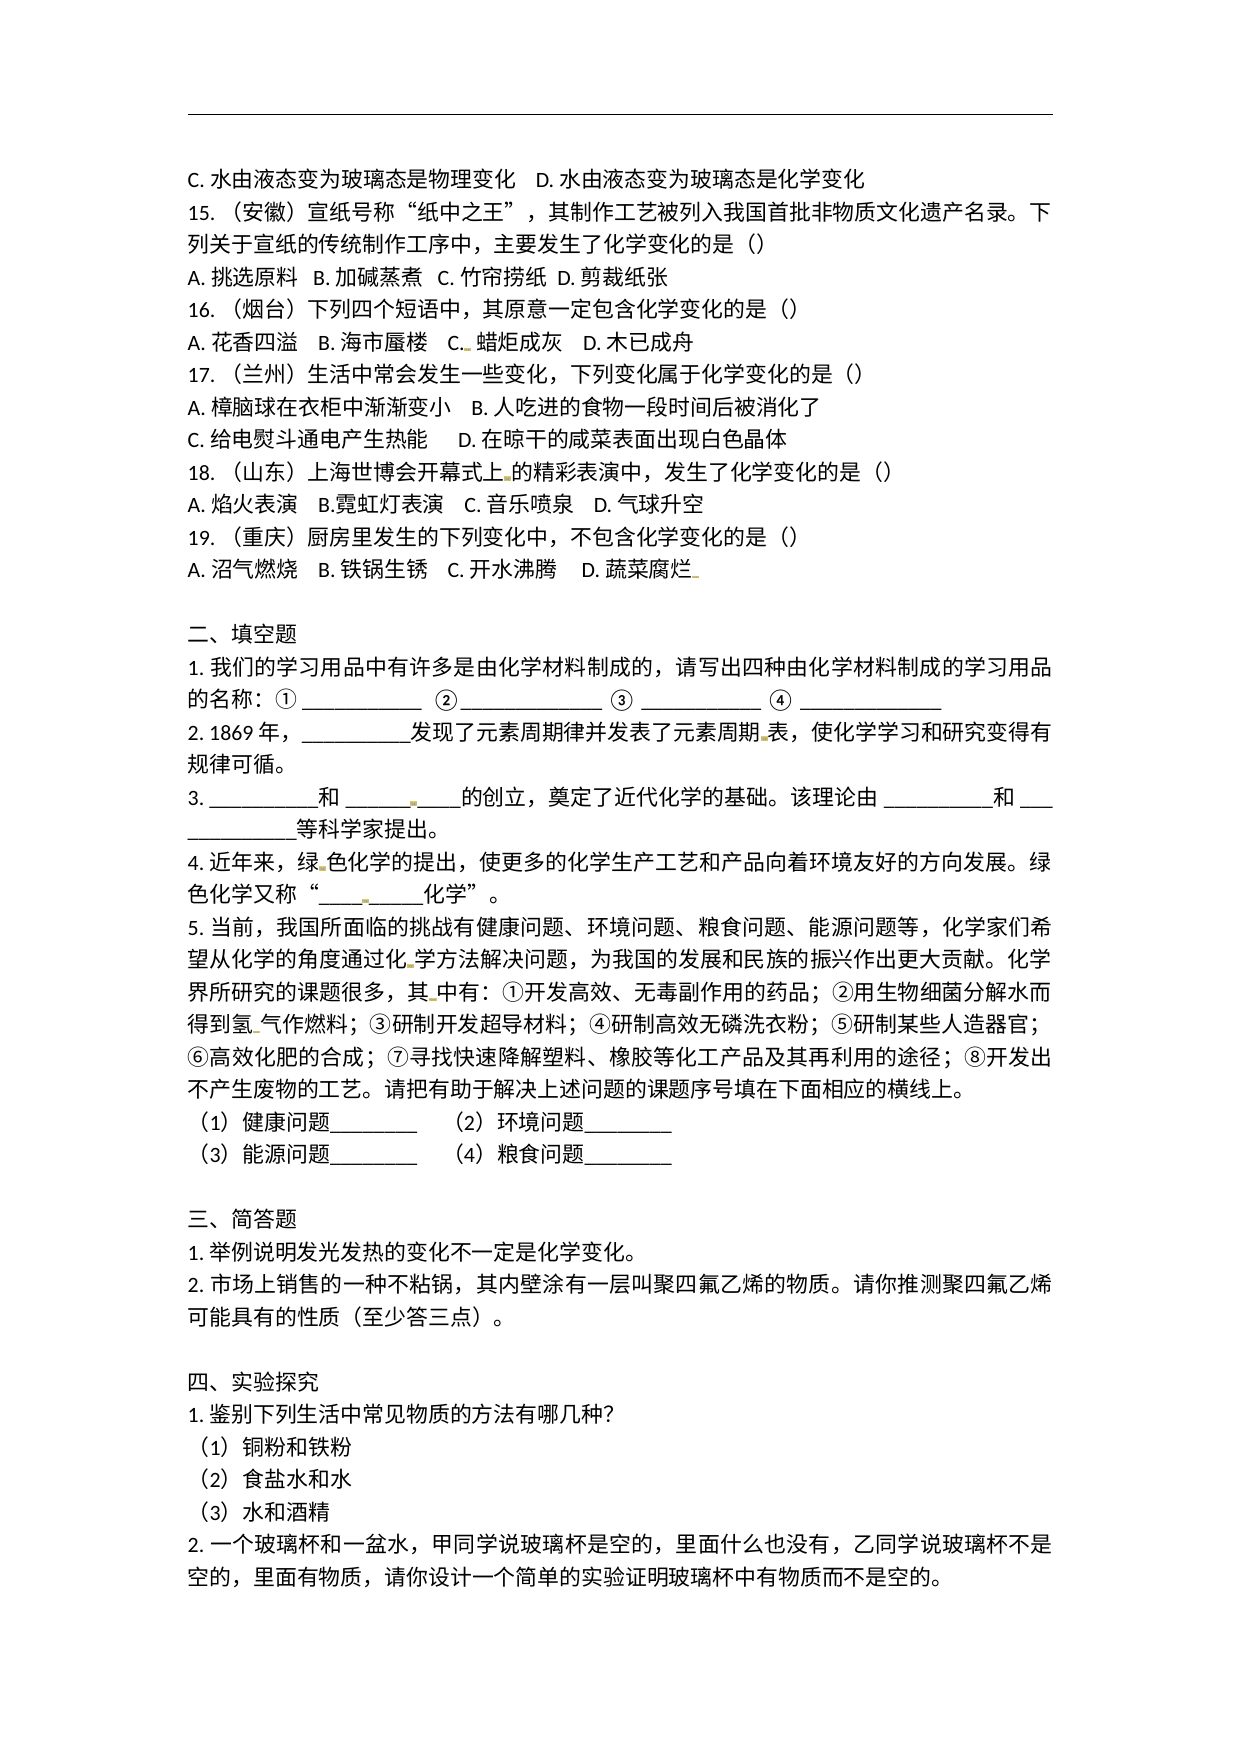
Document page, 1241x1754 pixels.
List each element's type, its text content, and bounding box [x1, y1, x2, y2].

text A. 樟脑球在衣柜中渐渐变小 B. 人吃进的食物一段时间后被消化了 [187, 389, 1053, 422]
text （2）食盐水和水 [187, 1462, 1053, 1494]
text 1. 我们的学习用品中有许多是由化学材料制成的，请写出四种由化学材料制成的学习用品的名称：① ___________ ②_____________ ③ ___________ ④ _____________ [187, 649, 1053, 714]
text A. 挑选原料 B. 加碱蒸煮 C. 竹帘捞纸 D. 剪裁纸张 [187, 259, 1053, 292]
text 16. （烟台）下列四个短语中，其原意一定包含化学变化的是（） [187, 292, 1053, 324]
text （1）铜粉和铁粉 [187, 1429, 1053, 1462]
text （1）健康问题________ （2）环境问题________ [187, 1104, 1053, 1137]
text 17. （兰州）生活中常会发生一些变化，下列变化属于化学变化的是（） [187, 357, 1053, 389]
text C. 水由液态变为玻璃态是物理变化 D. 水由液态变为玻璃态是化学变化 [187, 162, 1053, 194]
text 1. 举例说明发光发热的变化不一定是化学变化。 [187, 1234, 1053, 1267]
text （3）水和酒精 [187, 1494, 1053, 1527]
text 18. （山东）上海世博会开幕式上的精彩表演中，发生了化学变化的是（） [187, 454, 1053, 487]
text A. 焰火表演 B.霓虹灯表演 C. 音乐喷泉 D. 气球升空[来源:Zxxk.Com] [187, 487, 1053, 519]
text 15. （安徽）宣纸号称“纸中之王”，其制作工艺被列入我国首批非物质文化遗产名录。下列关于宣纸的传统制作工序中，主要发生了化学变化的是（） [187, 194, 1053, 259]
text （3）能源问题________ （4）粮食问题________ [187, 1137, 1053, 1169]
text 5. 当前，我国所面临的挑战有健康问题、环境问题、粮食问题、能源问题等，化学家们希望从化学的角度通过化学方法解决问题，为我国的发展和民族的振兴作出更大贡献。化学界所研究的课题很多，其中有：①开发高效、无毒副作用的药品；②用生物细菌分解水而得到氢气作燃料；③研制开发超导材料；④研制高效无磷洗衣粉；⑤研制某些人造器官；⑥高效化肥的合成；⑦寻找快速降解塑料、橡胶等化工产品及其再利用的途径；⑧开发出不产生废物的工艺。请把有助于解决上述问题的课题序号填在下面相应的横线上。 [187, 909, 1053, 1104]
text 1. 鉴别下列生活中常见物质的方法有哪几种？ [187, 1397, 1053, 1429]
text 2. 一个玻璃杯和一盆水，甲同学说玻璃杯是空的，里面什么也没有，乙同学说玻璃杯不是空的，里面有物质，请你设计一个简单的实验证明玻璃杯中有物质而不是空的。 [187, 1527, 1053, 1592]
text 19. （重庆）厨房里发生的下列变化中，不包含化学变化的是（） [187, 519, 1053, 552]
text A. 花香四溢 B. 海市蜃楼 C. 蜡炬成灰 D. 木已成舟 [187, 324, 1053, 357]
text C. 给电熨斗通电产生热能 D. 在晾干的咸菜表面出现白色晶体 [187, 422, 1053, 454]
text A. 沼气燃烧 B. 铁锅生锈 C. 开水沸腾 D. 蔬菜腐烂 [187, 552, 1053, 584]
text 四、实验探究 [187, 1364, 1053, 1397]
text 2. 1869年，__________发现了元素周期律并发表了元素周期表，使化学学习和研究变得有规律可循。 [187, 714, 1053, 779]
text 三、简答题 [187, 1202, 1053, 1234]
text 二、填空题 [187, 617, 1053, 649]
text 4. 近年来，绿色化学的提出，使更多的化学生产工艺和产品向着环境友好的方向发展。绿色化学又称“_________化学”。 [187, 844, 1053, 909]
text 3. __________和 __________的创立，奠定了近代化学的基础。该理论由 __________和 _____________等科学家提出。 [187, 779, 1053, 844]
text 2. 市场上销售的一种不粘锅，其内壁涂有一层叫聚四氟乙烯的物质。请你推测聚四氟乙烯可能具有的性质（至少答三点）。 [187, 1267, 1053, 1332]
